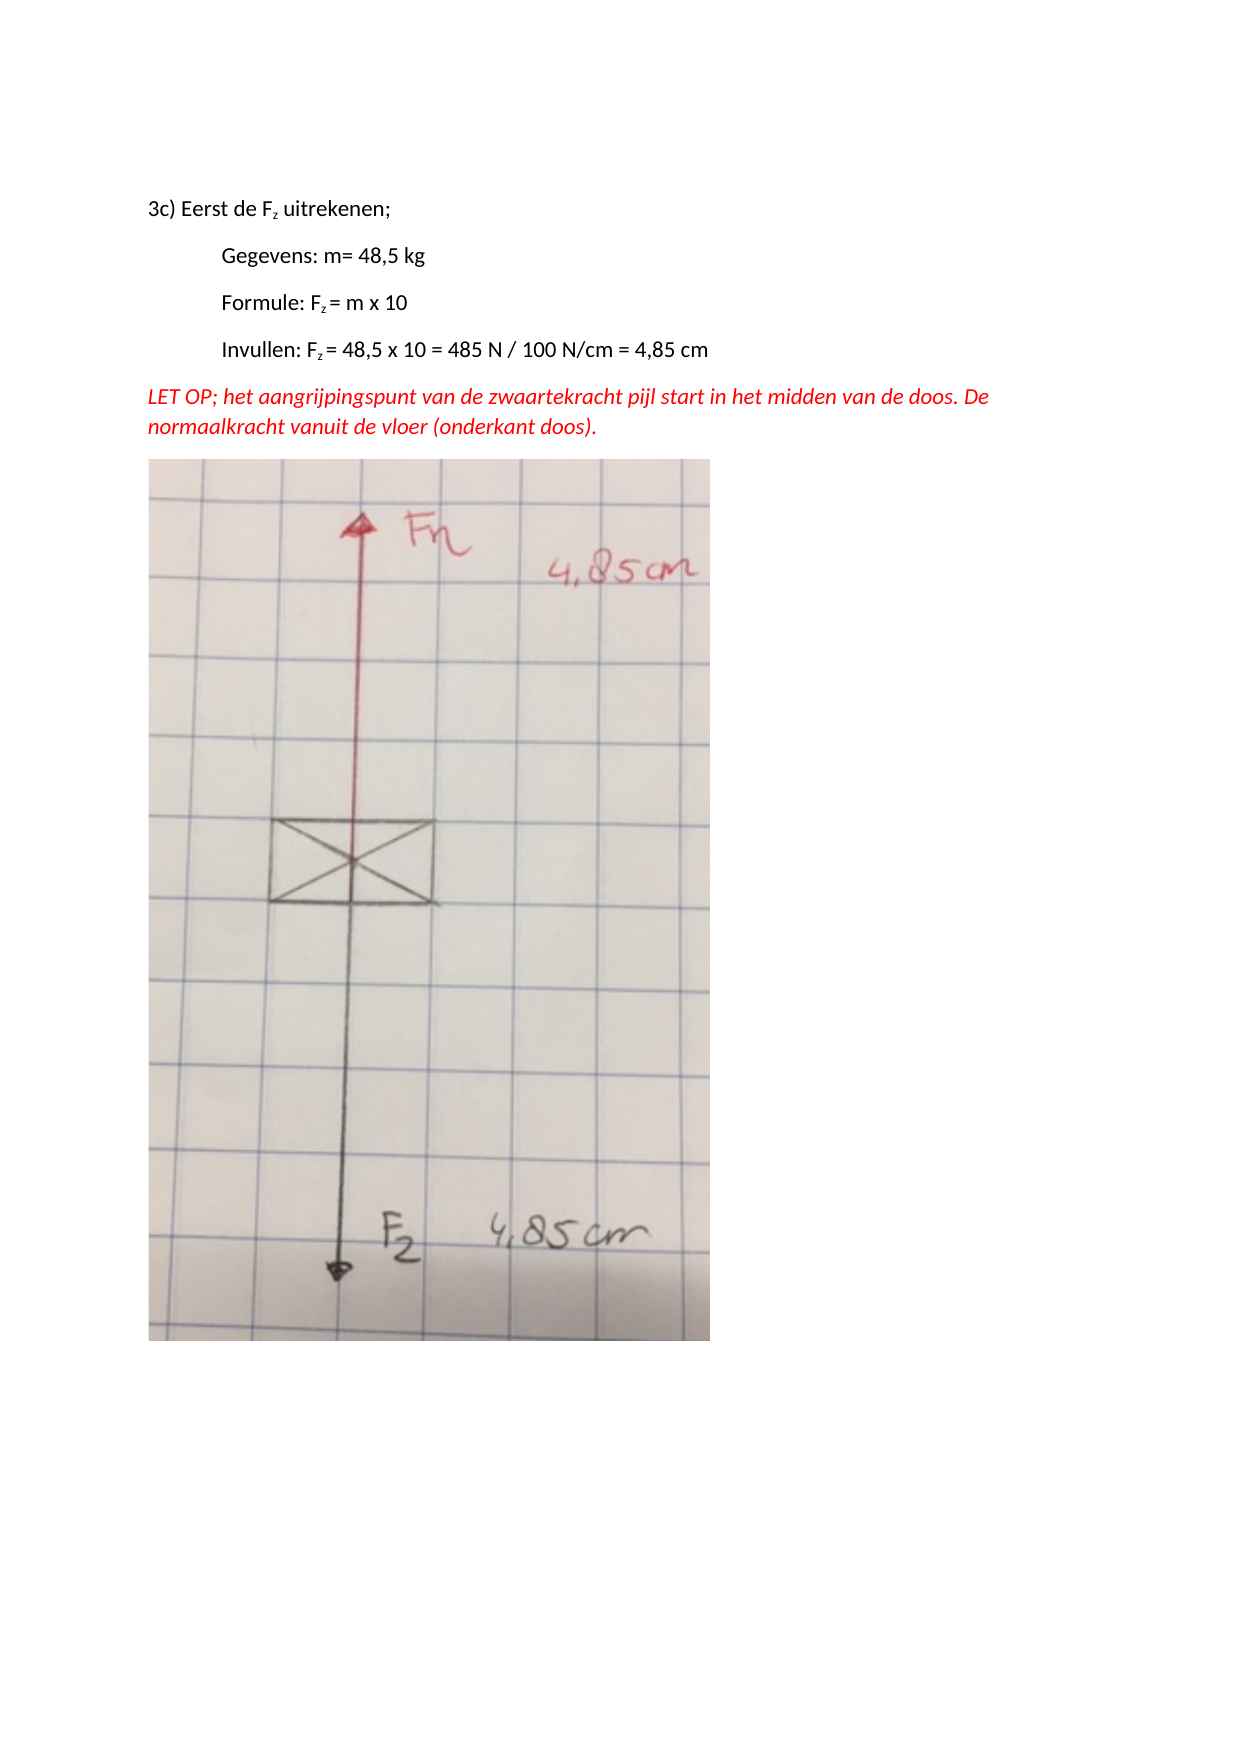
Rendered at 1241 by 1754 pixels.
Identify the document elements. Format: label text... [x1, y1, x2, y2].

text LET OP; het aangrijpingspunt van de zwaartekracht pijl start in het midden van de doos. De normaalkracht vanuit de vloer (onderkant doos). [148, 382, 1093, 440]
text Invullen: Fz = 48,5 x 10 = 485 N / 100 N/cm = 4,85 cm [148, 335, 1093, 363]
text Gegevens: m= 48,5 kg [148, 241, 1093, 269]
text Formule: Fz = m x 10 [148, 288, 1093, 316]
text 3c) Eerst de Fz uitrekenen; [148, 194, 1093, 222]
picture [148, 459, 710, 1341]
